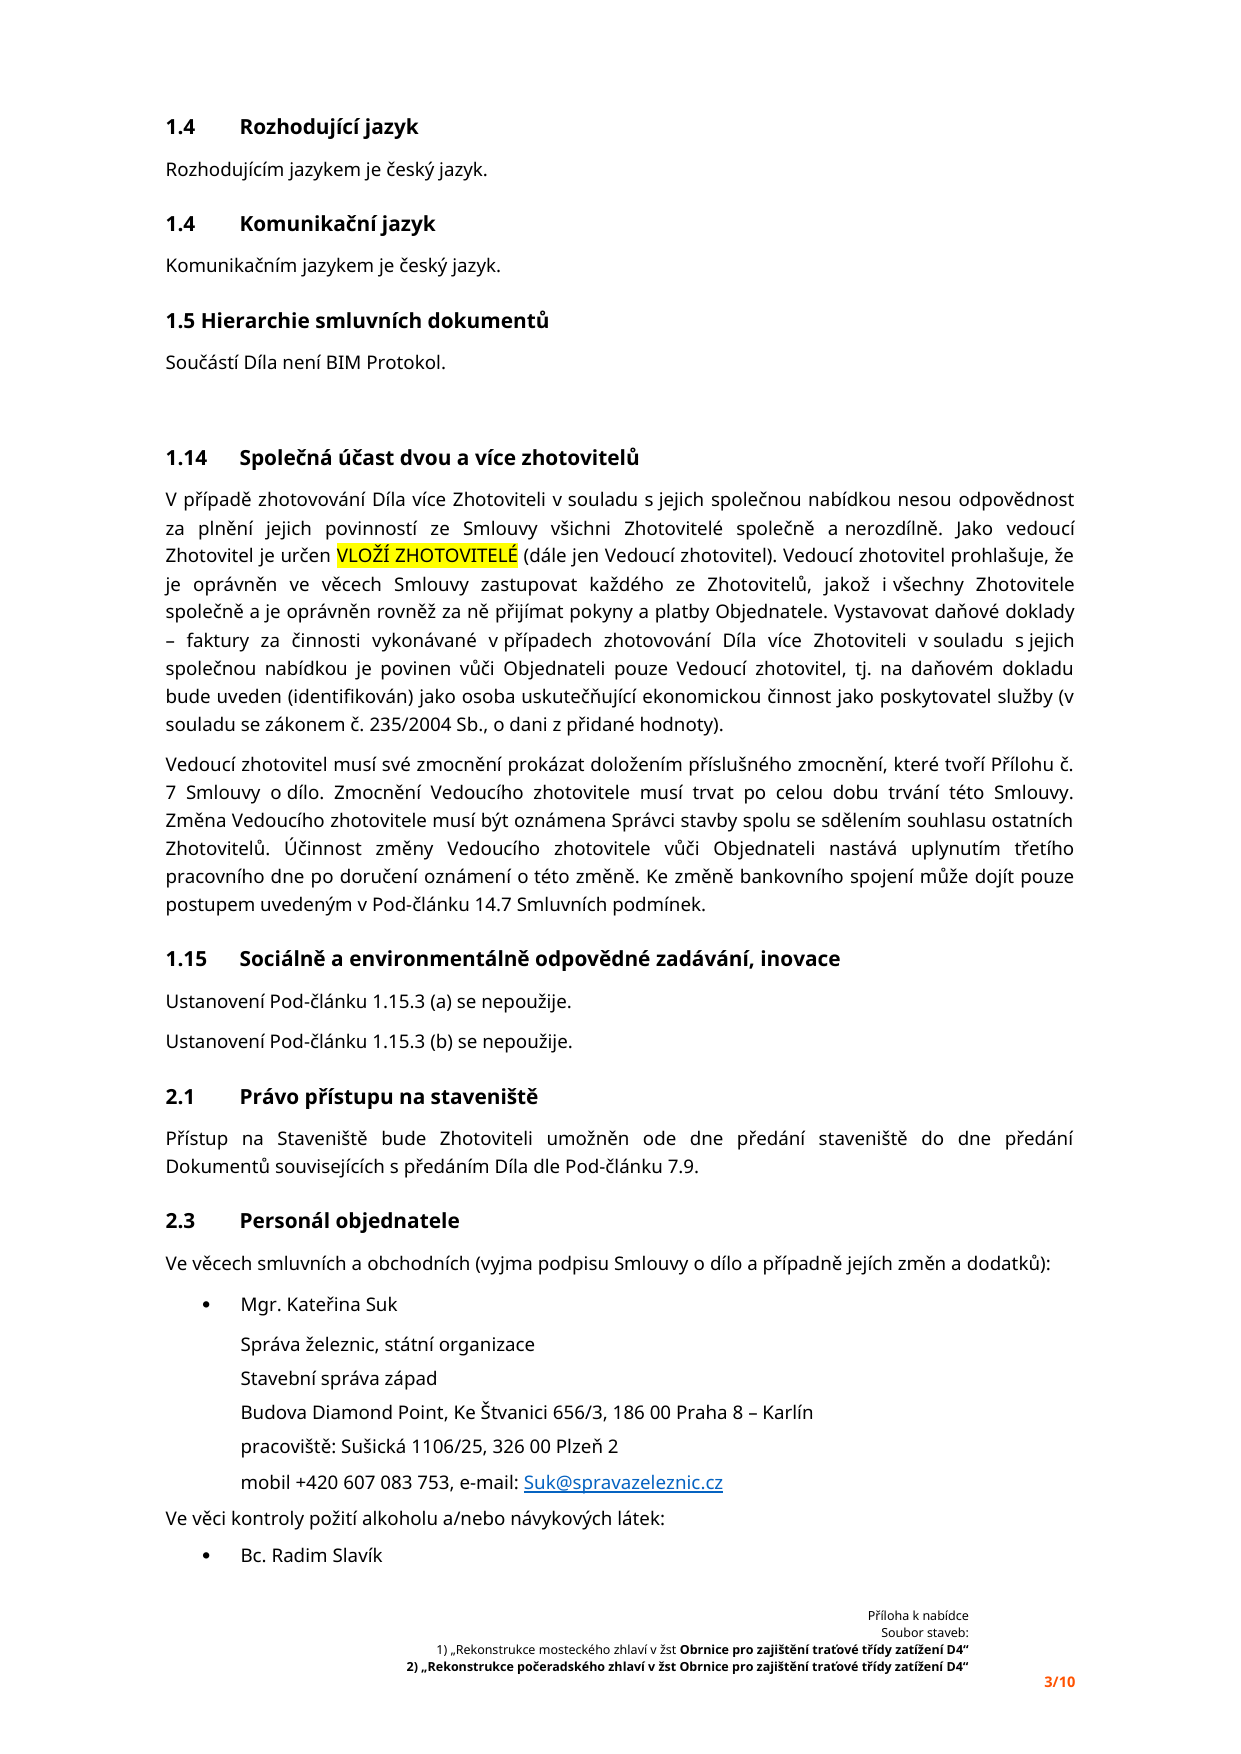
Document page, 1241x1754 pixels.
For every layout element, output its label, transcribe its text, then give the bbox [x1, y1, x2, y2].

text V případě zhotovování Díla více Zhotoviteli v souladu s jejich společnou nabídkou nesou odpovědnost za plnění jejich povinností ze Smlouvy všichni Zhotovitelé společně a nerozdílně. Jako vedoucí Zhotovitel je určen VLOŽÍ ZHOTOVITELÉ (dále jen Vedoucí zhotovitel). Vedoucí zhotovitel prohlašuje, že je oprávněn ve věcech Smlouvy zastupovat každého ze Zhotovitelů, jakož i všechny Zhotovitele společně a je oprávněn rovněž za ně přijímat pokyny a platby Objednatele. Vystavovat daňové doklady – faktury za činnosti vykonávané v případech zhotovování Díla více Zhotoviteli v souladu s jejich společnou nabídkou je povinen vůči Objednateli pouze Vedoucí zhotovitel, tj. na daňovém dokladu bude uveden (identifikován) jako osoba uskutečňující ekonomickou činnost jako poskytovatel služby (v souladu se zákonem č. 235/2004 Sb., o dani z přidané hodnoty). [165, 487, 1075, 736]
list Správa železnic, státní organizace [240, 1331, 1075, 1357]
text Ustanovení Pod-článku 1.15.3 (b) se nepoužije. [165, 1029, 1075, 1054]
text 1.4 Rozhodující jazyk [165, 112, 1075, 141]
text 2.3 Personál objednatele [165, 1207, 1075, 1235]
text 1.14 Společná účast dvou a více zhotovitelů [165, 443, 1075, 471]
text Rozhodujícím jazykem je český jazyk. [165, 156, 1075, 181]
list Ve věci kontroly požití alkoholu a/nebo návykových látek: [165, 1506, 1075, 1531]
list Mgr. Kateřina Suk [203, 1291, 1075, 1316]
text Ustanovení Pod-článku 1.15.3 (a) se nepoužije. [165, 988, 1075, 1014]
text 1.5 Hierarchie smluvních dokumentů [165, 306, 1075, 334]
text Součástí Díla není BIM Protokol. [165, 349, 1075, 375]
text Komunikačním jazykem je český jazyk. [165, 253, 1075, 278]
list Stavební správa západ [240, 1365, 1075, 1391]
text Ve věcech smluvních a obchodních (vyjma podpisu Smlouvy o dílo a případně jejích změn a dodatků): [165, 1250, 1075, 1276]
list pracoviště: Sušická 1106/25, 326 00 Plzeň 2 [240, 1433, 1075, 1458]
text 2.1 Právo přístupu na staveniště [165, 1082, 1075, 1110]
list Bc. Radim Slavík [203, 1542, 1075, 1568]
list Budova Diamond Point, Ke Štvanici 656/3, 186 00 Praha 8 – Karlín [240, 1399, 1075, 1425]
text Vedoucí zhotovitel musí své zmocnění prokázat doložením příslušného zmocnění, které tvoří Přílohu č. 7 Smlouvy o dílo. Zmocnění Vedoucího zhotovitele musí trvat po celou dobu trvání této Smlouvy. Změna Vedoucího zhotovitele musí být oznámena Správci stavby spolu se sdělením souhlasu ostatních Zhotovitelů. Účinnost změny Vedoucího zhotovitele vůči Objednateli nastává uplynutím třetího pracovního dne po doručení oznámení o této změně. Ke změně bankovního spojení může dojít pouze postupem uvedeným v Pod-článku 14.7 Smluvních podmínek. [165, 751, 1075, 917]
text 1.15 Sociálně a environmentálně odpovědné zadávání, inovace [165, 944, 1075, 973]
list mobil +420 607 083 753, e-mail: Suk@spravazeleznic.cz [240, 1469, 1075, 1495]
text Přístup na Staveniště bude Zhotoviteli umožněn ode dne předání staveniště do dne předání Dokumentů souvisejících s předáním Díla dle Pod-článku 7.9. [165, 1126, 1075, 1179]
text 1.4 Komunikační jazyk [165, 209, 1075, 237]
